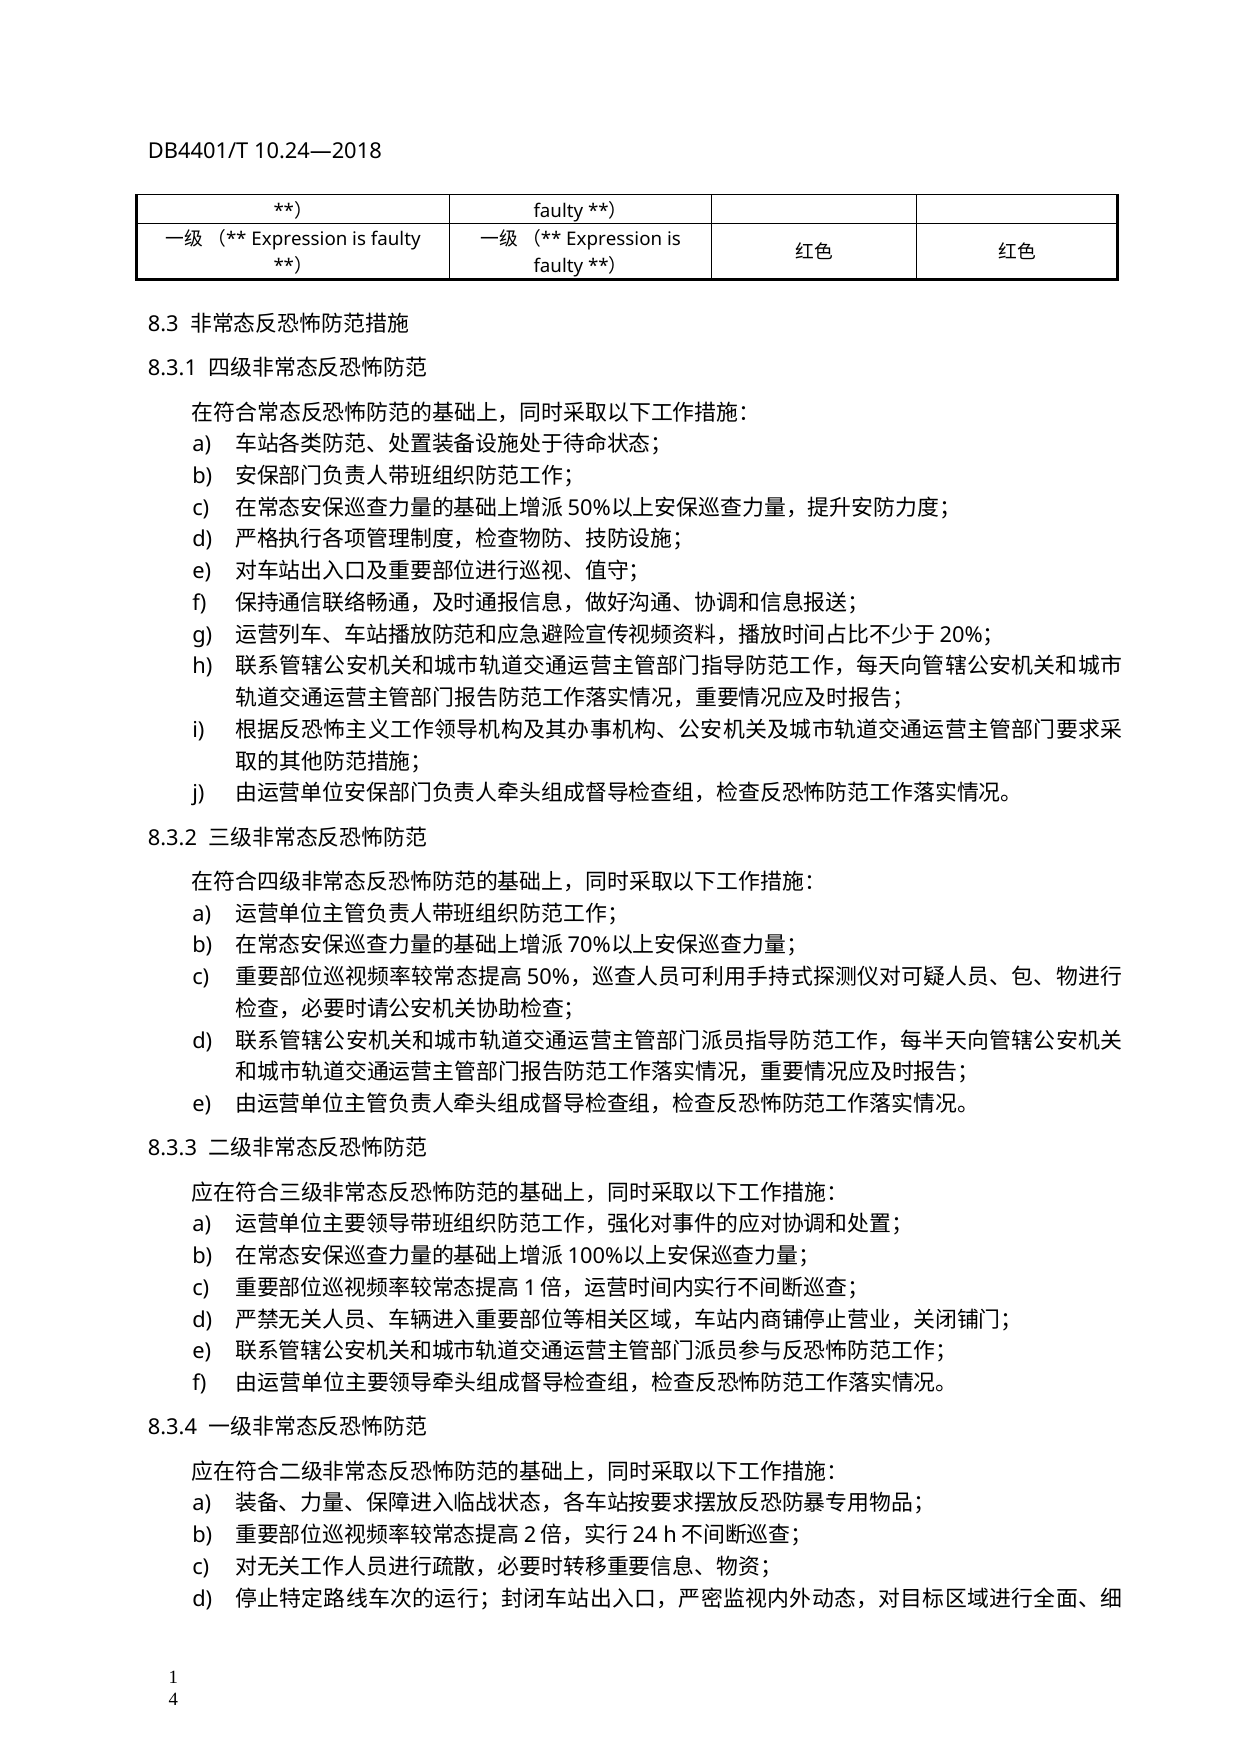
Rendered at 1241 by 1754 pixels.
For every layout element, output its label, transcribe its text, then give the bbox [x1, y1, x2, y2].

table_cell 红色 [712, 224, 916, 278]
text 8.3.1 四级非常态反恐怖防范 [148, 350, 1122, 382]
table_cell 橙色 [917, 195, 1116, 222]
list 由运营单位主要领导牵头组成督导检查组，检查反恐怖防范工作落实情况。 [192, 1365, 1122, 1397]
list 保持通信联络畅通，及时通报信息，做好沟通、协调和信息报送； [192, 585, 1122, 617]
list 在常态安保巡查力量的基础上增派50%以上安保巡查力量，提升安防力度； [192, 490, 1122, 521]
list 在常态安保巡查力量的基础上增派70%以上安保巡查力量； [192, 927, 1122, 959]
list 重要部位巡视频率较常态提高50%，巡查人员可利用手持式探测仪对可疑人员、包、物进行检查，必要时请公安机关协助检查； [192, 959, 1122, 1023]
list 由运营单位主管负责人牵头组成督导检查组，检查反恐怖防范工作落实情况。 [192, 1086, 1122, 1118]
list 安保部门负责人带班组织防范工作； [192, 458, 1122, 490]
table_cell 橙色 [712, 195, 916, 222]
list 联系管辖公安机关和城市轨道交通运营主管部门指导防范工作，每天向管辖公安机关和城市轨道交通运营主管部门报告防范工作落实情况，重要情况应及时报告； [192, 648, 1122, 712]
table_cell 二级 （II） [450, 195, 711, 222]
text 应在符合三级非常态反恐怖防范的基础上，同时采取以下工作措施： [148, 1174, 1122, 1206]
table_cell 红色 [917, 224, 1116, 278]
list 运营单位主管负责人带班组织防范工作； [192, 896, 1122, 927]
text 8.3.4 一级非常态反恐怖防范 [148, 1409, 1122, 1441]
list 根据反恐怖主义工作领导机构及其办事机构、公安机关及城市轨道交通运营主管部门要求采取的其他防范措施； [192, 712, 1122, 775]
list 重要部位巡视频率较常态提高1倍，运营时间内实行不间断巡查； [192, 1270, 1122, 1302]
list 对车站出入口及重要部位进行巡视、值守； [192, 553, 1122, 585]
table_cell 一级 （I） [450, 224, 711, 278]
table_cell 一级 （I） [138, 224, 449, 278]
text 在符合常态反恐怖防范的基础上，同时采取以下工作措施： [148, 394, 1122, 426]
list 严格执行各项管理制度，检查物防、技防设施； [192, 521, 1122, 553]
list 车站各类防范、处置装备设施处于待命状态； [192, 426, 1122, 458]
list 严禁无关人员、车辆进入重要部位等相关区域，车站内商铺停止营业，关闭铺门； [192, 1302, 1122, 1333]
text 8.3 非常态反恐怖防范措施 [148, 306, 1122, 338]
text 在符合四级非常态反恐怖防范的基础上，同时采取以下工作措施： [148, 864, 1122, 896]
list 运营列车、车站播放防范和应急避险宣传视频资料，播放时间占比不少于20%； [192, 617, 1122, 648]
list 装备、力量、保障进入临战状态，各车站按要求摆放反恐防暴专用物品； [192, 1485, 1122, 1517]
list 重要部位巡视频率较常态提高2倍，实行24 h不间断巡查； [192, 1517, 1122, 1549]
list 联系管辖公安机关和城市轨道交通运营主管部门派员指导防范工作，每半天向管辖公安机关和城市轨道交通运营主管部门报告防范工作落实情况，重要情况应及时报告； [192, 1023, 1122, 1086]
list 由运营单位安保部门负责人牵头组成督导检查组，检查反恐怖防范工作落实情况。 [192, 775, 1122, 807]
text 8.3.2 三级非常态反恐怖防范 [148, 820, 1122, 851]
list 对无关工作人员进行疏散，必要时转移重要信息、物资； [192, 1549, 1122, 1581]
list 在常态安保巡查力量的基础上增派100%以上安保巡查力量； [192, 1238, 1122, 1270]
text 8.3.3 二级非常态反恐怖防范 [148, 1130, 1122, 1162]
list 联系管辖公安机关和城市轨道交通运营主管部门派员参与反恐怖防范工作； [192, 1333, 1122, 1365]
text 应在符合二级非常态反恐怖防范的基础上，同时采取以下工作措施： [148, 1454, 1122, 1485]
table_cell 二级 （II） [138, 195, 449, 222]
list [192, 1581, 1122, 1612]
list 运营单位主要领导带班组织防范工作，强化对事件的应对协调和处置； [192, 1206, 1122, 1238]
